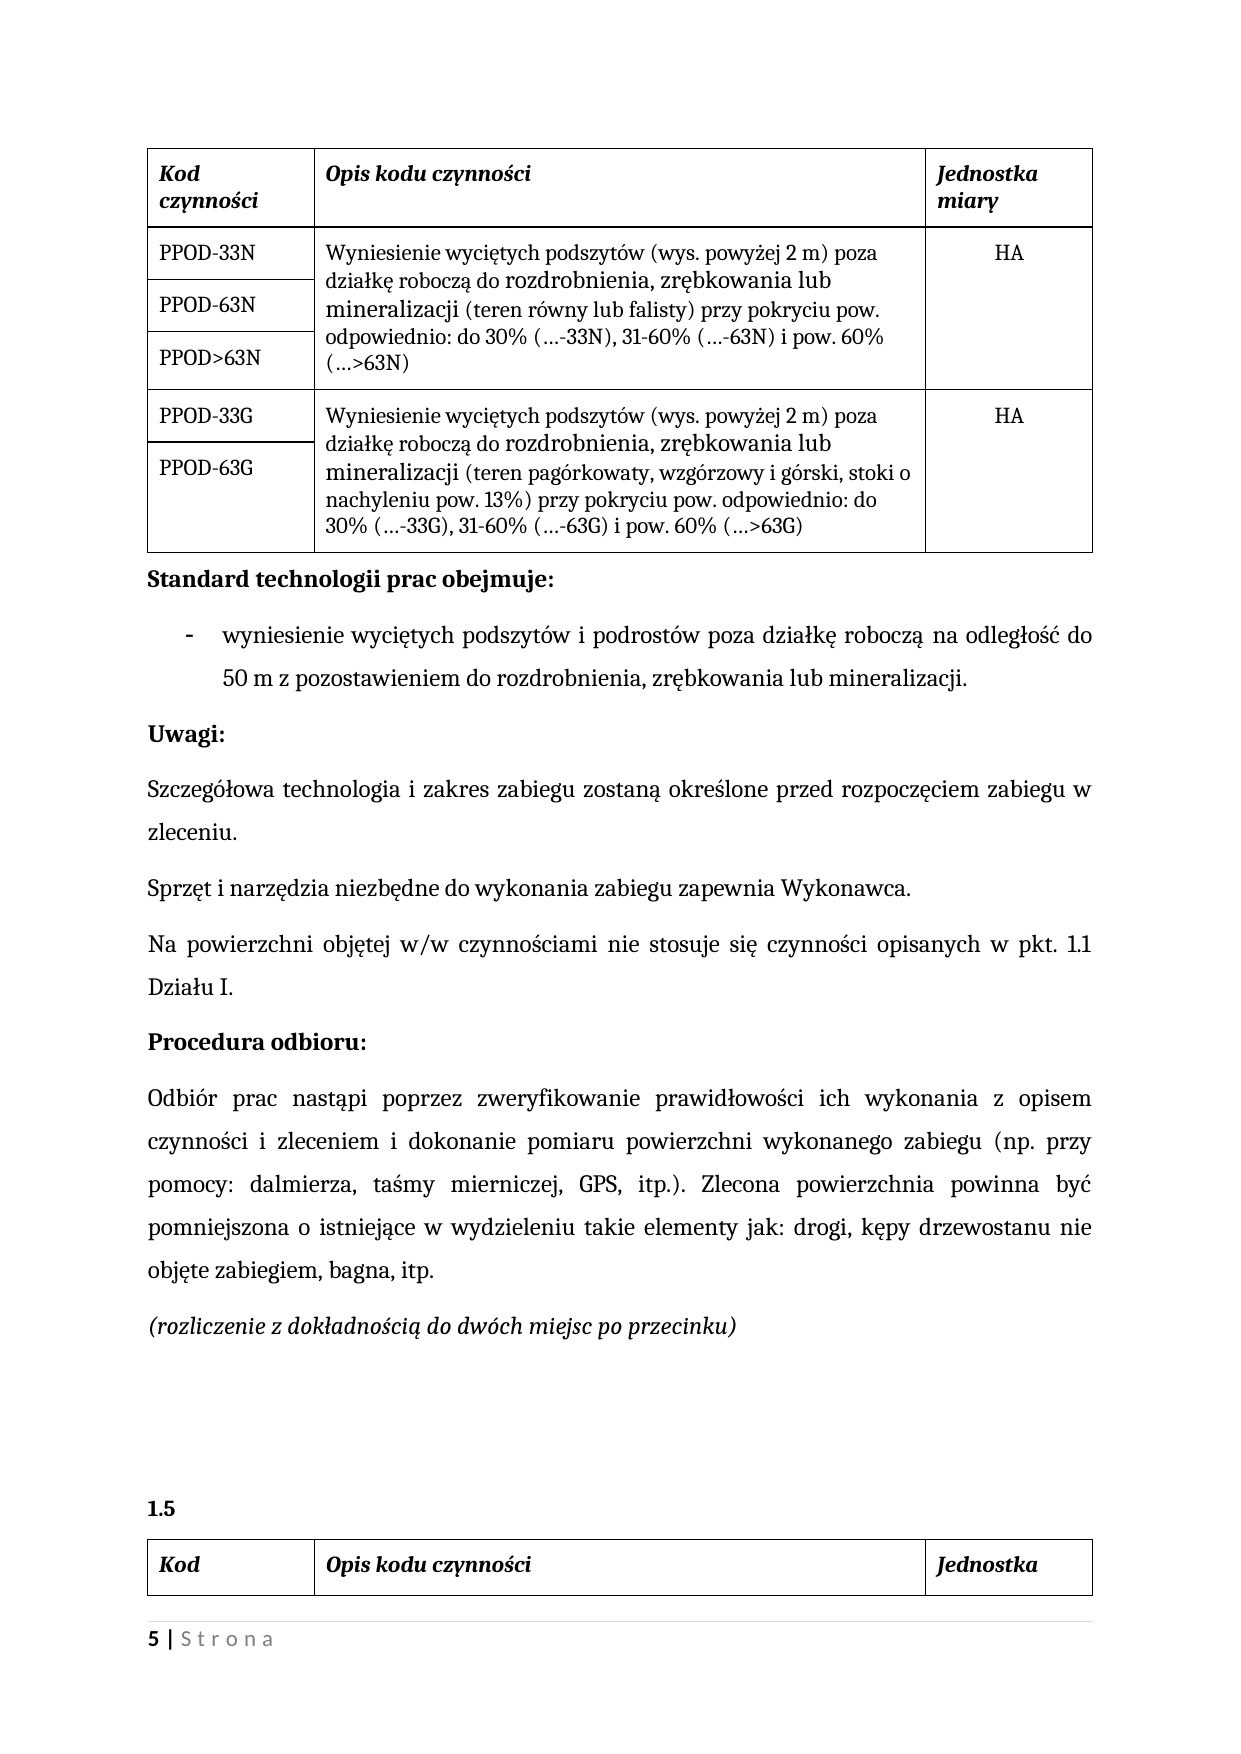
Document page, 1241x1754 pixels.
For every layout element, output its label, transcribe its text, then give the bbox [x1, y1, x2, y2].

text 1.5 [148, 1496, 1093, 1522]
table_cell PPOD-33N [148, 228, 314, 279]
table_cell Wyniesienie wyciętych podszytów (wys. powyżej 2 m) poza działkę roboczą do rozdrobnienia, zrębkowania lub mineralizacji (teren pagórkowaty, wzgórzowy i górski, stoki o nachyleniu pow. 13%) przy pokryciu pow. odpowiednio: do 30% (…-33G), 31-60% (…-63G) i pow. 60% (…>63G) [315, 390, 925, 552]
table_header Jednostka miary [926, 1540, 1092, 1595]
table_cell PPOD-33G [148, 390, 314, 441]
table_cell PPOD>63N [148, 332, 314, 389]
list wyniesienie wyciętych podszytów i podrostów poza działkę roboczą na odległość do 50 m z pozostawieniem do rozdrobnienia, zrębkowania lub mineralizacji. [185, 621, 1093, 693]
text Na powierzchni objętej w/w czynnościami nie stosuje się czynności opisanych w pkt. 1.1 Działu I. [148, 929, 1093, 1001]
text Standard technologii prac obejmuje: [148, 565, 1093, 594]
text Sprzęt i narzędzia niezbędne do wykonania zabiegu zapewnia Wykonawca. [148, 874, 1093, 903]
table_header Kod czynności [148, 1540, 314, 1595]
table_cell Wyniesienie wyciętych podszytów (wys. powyżej 2 m) poza działkę roboczą do rozdrobnienia, zrębkowania lub mineralizacji (teren równy lub falisty) przy pokryciu pow. odpowiednio: do 30% (…-33N), 31-60% (…-63N) i pow. 60% (…>63N) [315, 228, 925, 389]
table_cell PPOD-63N [148, 280, 314, 331]
text Odbiór prac nastąpi poprzez zweryfikowanie prawidłowości ich wykonania z opisem czynności i zleceniem i dokonanie pomiaru powierzchni wykonanego zabiegu (np. przy pomocy: dalmierza, taśmy mierniczej, GPS, itp.). Zlecona powierzchnia powinna być pomniejszona o istniejące w wydzieleniu takie elementy jak: drogi, kępy drzewostanu nie objęte zabiegiem, bagna, itp. [148, 1084, 1093, 1285]
table_header Jednostka miary [926, 149, 1092, 226]
text Uwagi: [148, 719, 1093, 748]
table_cell HA [926, 228, 1092, 389]
table_header Opis kodu czynności [315, 1540, 925, 1595]
table_cell HA [926, 390, 1092, 552]
text Procedura odbioru: [148, 1028, 1093, 1057]
table_header Kod czynności [148, 149, 314, 226]
text Szczegółowa technologia i zakres zabiegu zostaną określone przed rozpoczęciem zabiegu w zleceniu. [148, 775, 1093, 847]
table_header Opis kodu czynności [315, 149, 925, 226]
text (rozliczenie z dokładnością do dwóch miejsc po przecinku) [148, 1312, 1093, 1341]
table_cell PPOD-63G [148, 443, 314, 552]
